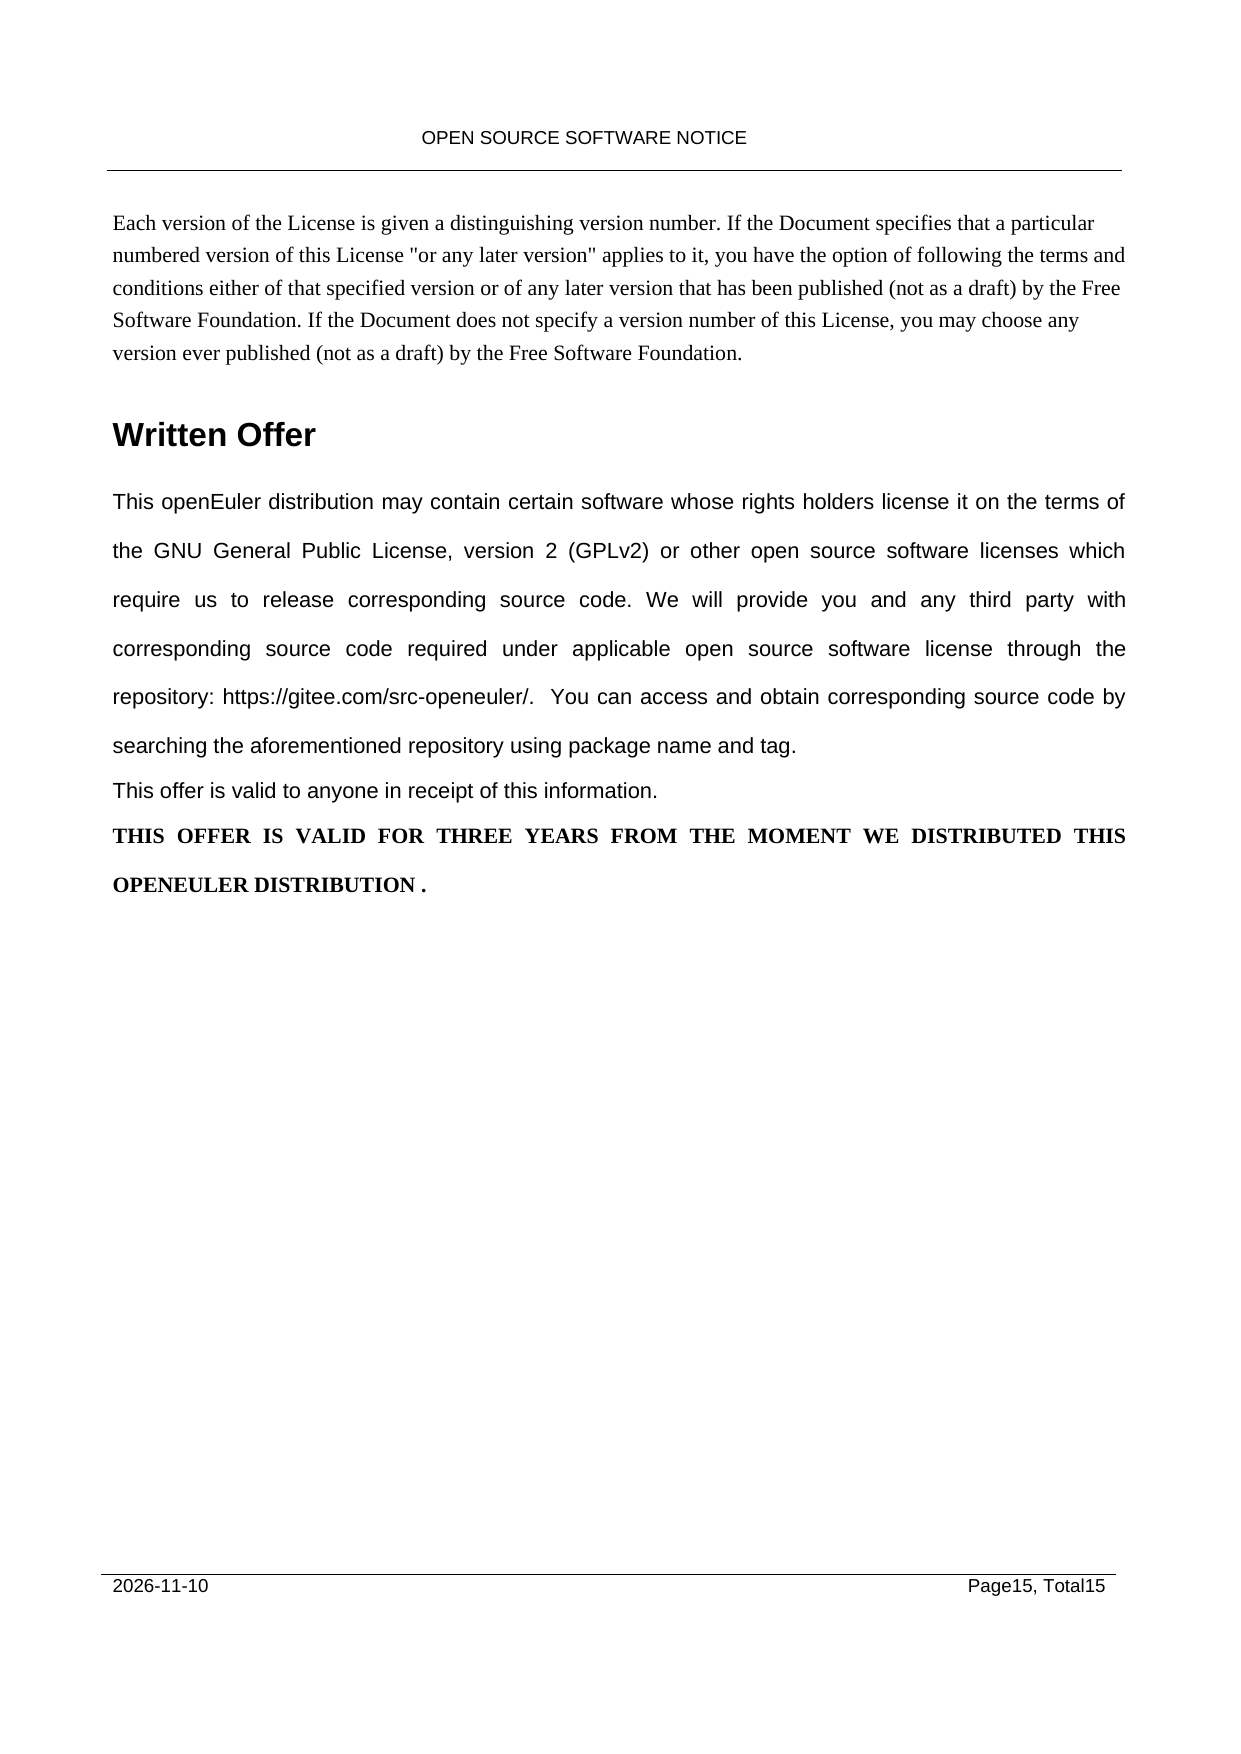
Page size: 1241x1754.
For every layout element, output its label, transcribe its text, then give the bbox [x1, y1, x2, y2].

text This openEuler distribution may contain certain software whose rights holders license it on the terms of the GNU General Public License, version 2 (GPLv2) or other open source software licenses which require us to release corresponding source code. We will provide you and any third party with corresponding source code required under applicable open source software license through the repository: https://gitee.com/src-openeuler/. You can access and obtain corresponding source code by searching the aforementioned repository using package name and tag. [112, 486, 1128, 762]
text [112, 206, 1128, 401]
text THIS OFFER IS VALID FOR THREE YEARS FROM THE MOMENT WE DISTRIBUTED THIS OPENEULER DISTRIBUTION . [112, 819, 1128, 901]
text This offer is valid to anyone in receipt of this information. [112, 774, 1128, 807]
text Written Offer [112, 401, 1128, 466]
